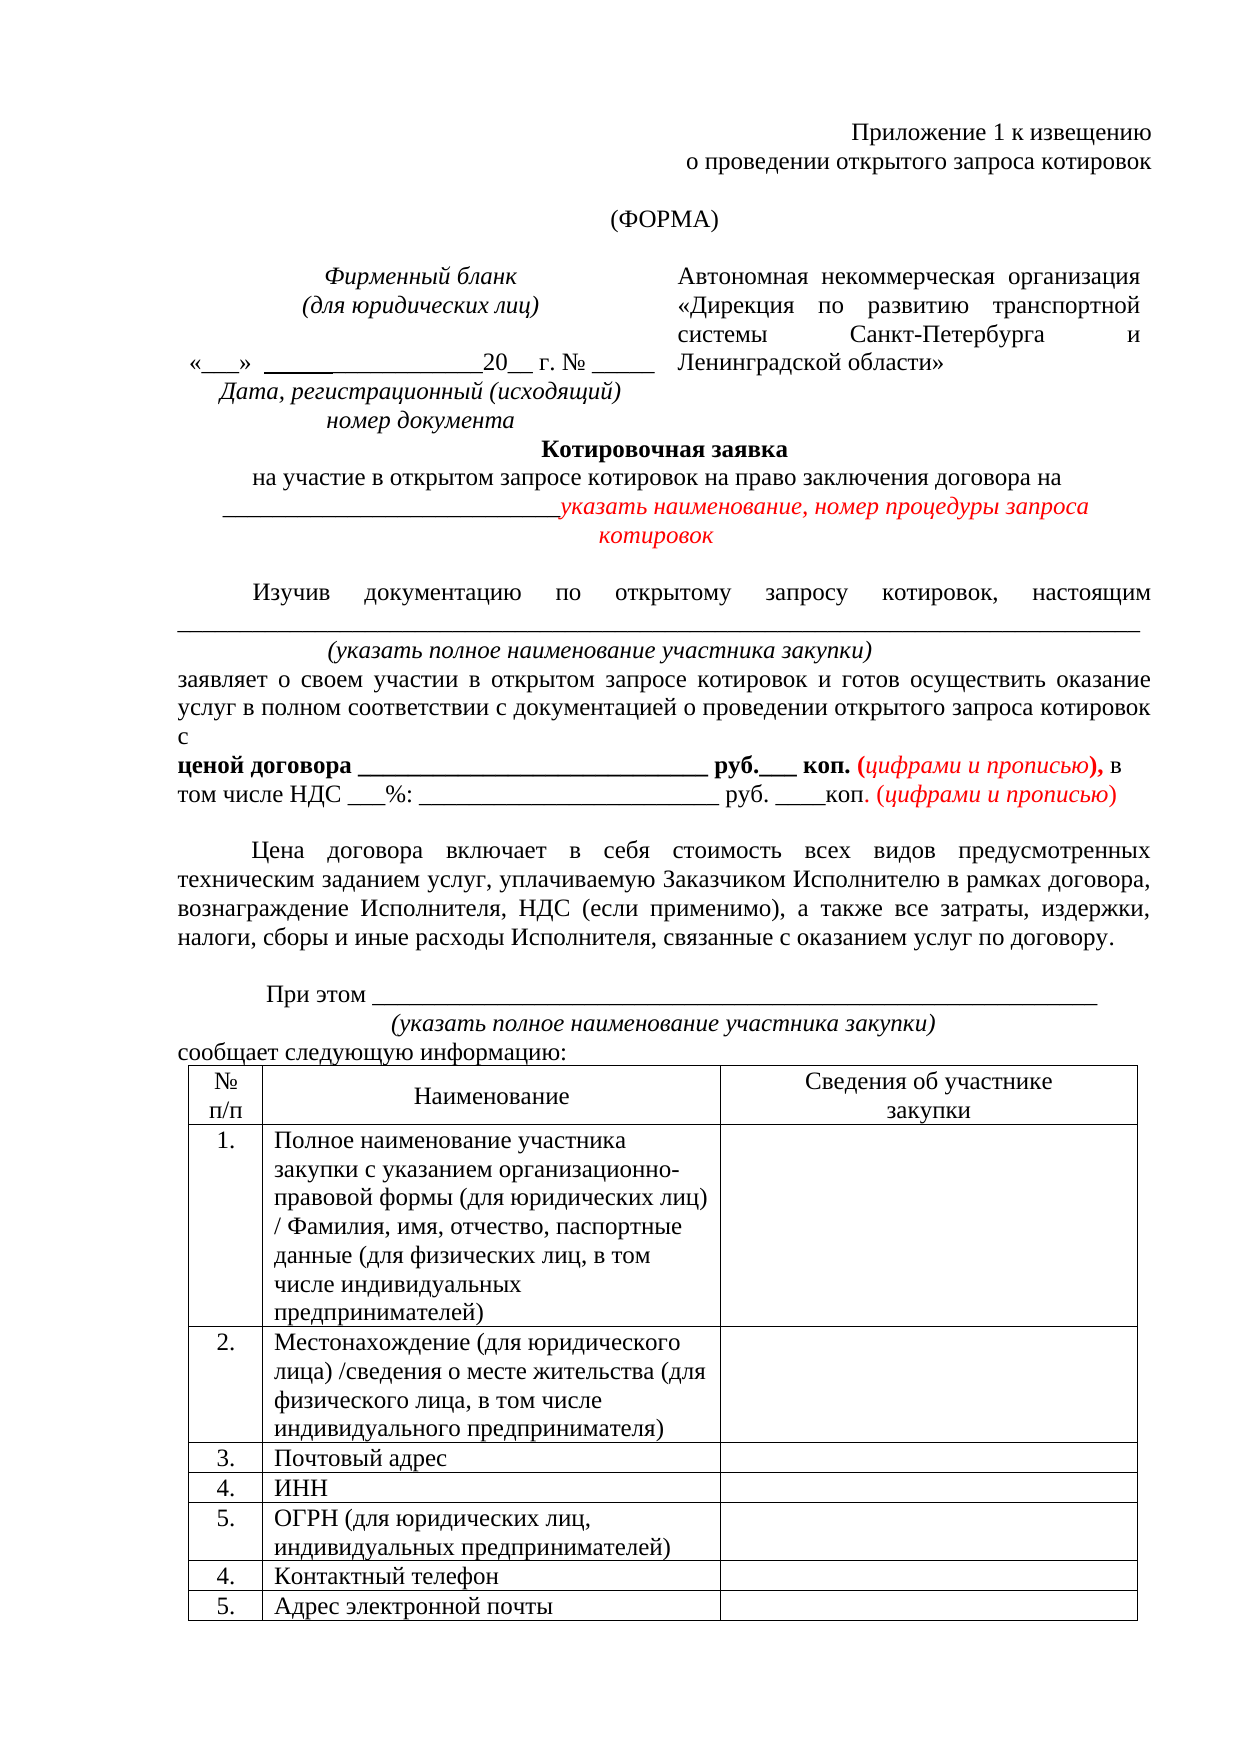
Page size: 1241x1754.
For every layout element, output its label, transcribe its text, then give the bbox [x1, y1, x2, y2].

text (указать полное наименование участника закупки) [177, 1008, 1152, 1037]
list При этом __________________________________________________________ [177, 979, 1152, 1008]
table_cell 5. [189, 1591, 262, 1620]
text сообщает следующую информацию: [177, 1037, 1152, 1065]
table_cell [721, 1443, 1137, 1472]
text о проведении открытого запроса котировок [177, 146, 1152, 175]
table_header Автономная некоммерческая организация «Дирекция по развитию транспортной системы Санкт-Петербурга и Ленинградской области» [666, 233, 1152, 434]
table_cell 4. [189, 1561, 262, 1590]
table_cell ИНН [263, 1473, 720, 1502]
text на участие в открытом запросе котировок на право заключения договора на ___________________________указать наименование, номер процедуры запроса котировок [162, 462, 1152, 549]
table_header Наименование [263, 1066, 720, 1124]
text Котировочная заявка [177, 434, 1152, 462]
table_cell 5. [189, 1503, 262, 1560]
table_header № п/п [189, 1066, 262, 1124]
table_cell [721, 1125, 1137, 1326]
text Цена договора включает в себя стоимость всех видов предусмотренных техническим заданием услуг, уплачиваемую Заказчиком Исполнителю в рамках договора, вознаграждение Исполнителя, НДС (если применимо), а также все затраты, издержки, налоги, сборы и иные расходы Исполнителя, связанные с оказанием услуг по договору. [177, 835, 1152, 950]
table_cell Местонахождение (для юридического лица) /сведения о месте жительства (для физического лица, в том числе индивидуального предпринимателя) [263, 1327, 720, 1442]
table_cell [721, 1473, 1137, 1502]
text Приложение 1 к извещению [177, 117, 1152, 146]
table_cell ОГРН (для юридических лиц, индивидуальных предпринимателей) [263, 1503, 720, 1560]
table_cell 1. [189, 1125, 262, 1326]
text ценой договора ____________________________ руб.___ коп. (цифрами и прописью), в том числе НДС ___%: ________________________ руб. ____коп. (цифрами и прописью) [177, 750, 1152, 807]
table_cell 2. [189, 1327, 262, 1442]
table_cell 4. [189, 1473, 262, 1502]
table_cell Контактный телефон [263, 1561, 720, 1590]
table_cell [721, 1503, 1137, 1560]
table_cell [721, 1561, 1137, 1590]
table_cell [721, 1327, 1137, 1442]
table_cell [721, 1591, 1137, 1620]
table_cell Почтовый адрес [263, 1443, 720, 1472]
text (указать полное наименование участника закупки) [177, 635, 1152, 664]
text заявляет о своем участии в открытом запросе котировок и готов осуществить оказание услуг в полном соответствии с документацией о проведении открытого запроса котировок с [177, 664, 1152, 750]
text Изучив документацию по открытому запросу котировок, настоящим _____________________________________________________________________________ [177, 577, 1152, 635]
table_header Фирменный бланк (для юридических лиц) «___» ____________20__ г. № _____ Дата, регистрационный (исходящий) номер документа [177, 233, 666, 434]
text (ФОРМА) [177, 204, 1152, 232]
table_cell 3. [189, 1443, 262, 1472]
table_header Сведения об участнике закупки [721, 1066, 1137, 1124]
table_cell Полное наименование участника закупки с указанием организационно-правовой формы (для юридических лиц) / Фамилия, имя, отчество, паспортные данные (для физических лиц, в том числе индивидуальных предпринимателей) [263, 1125, 720, 1326]
table_cell Адрес электронной почты [263, 1591, 720, 1620]
